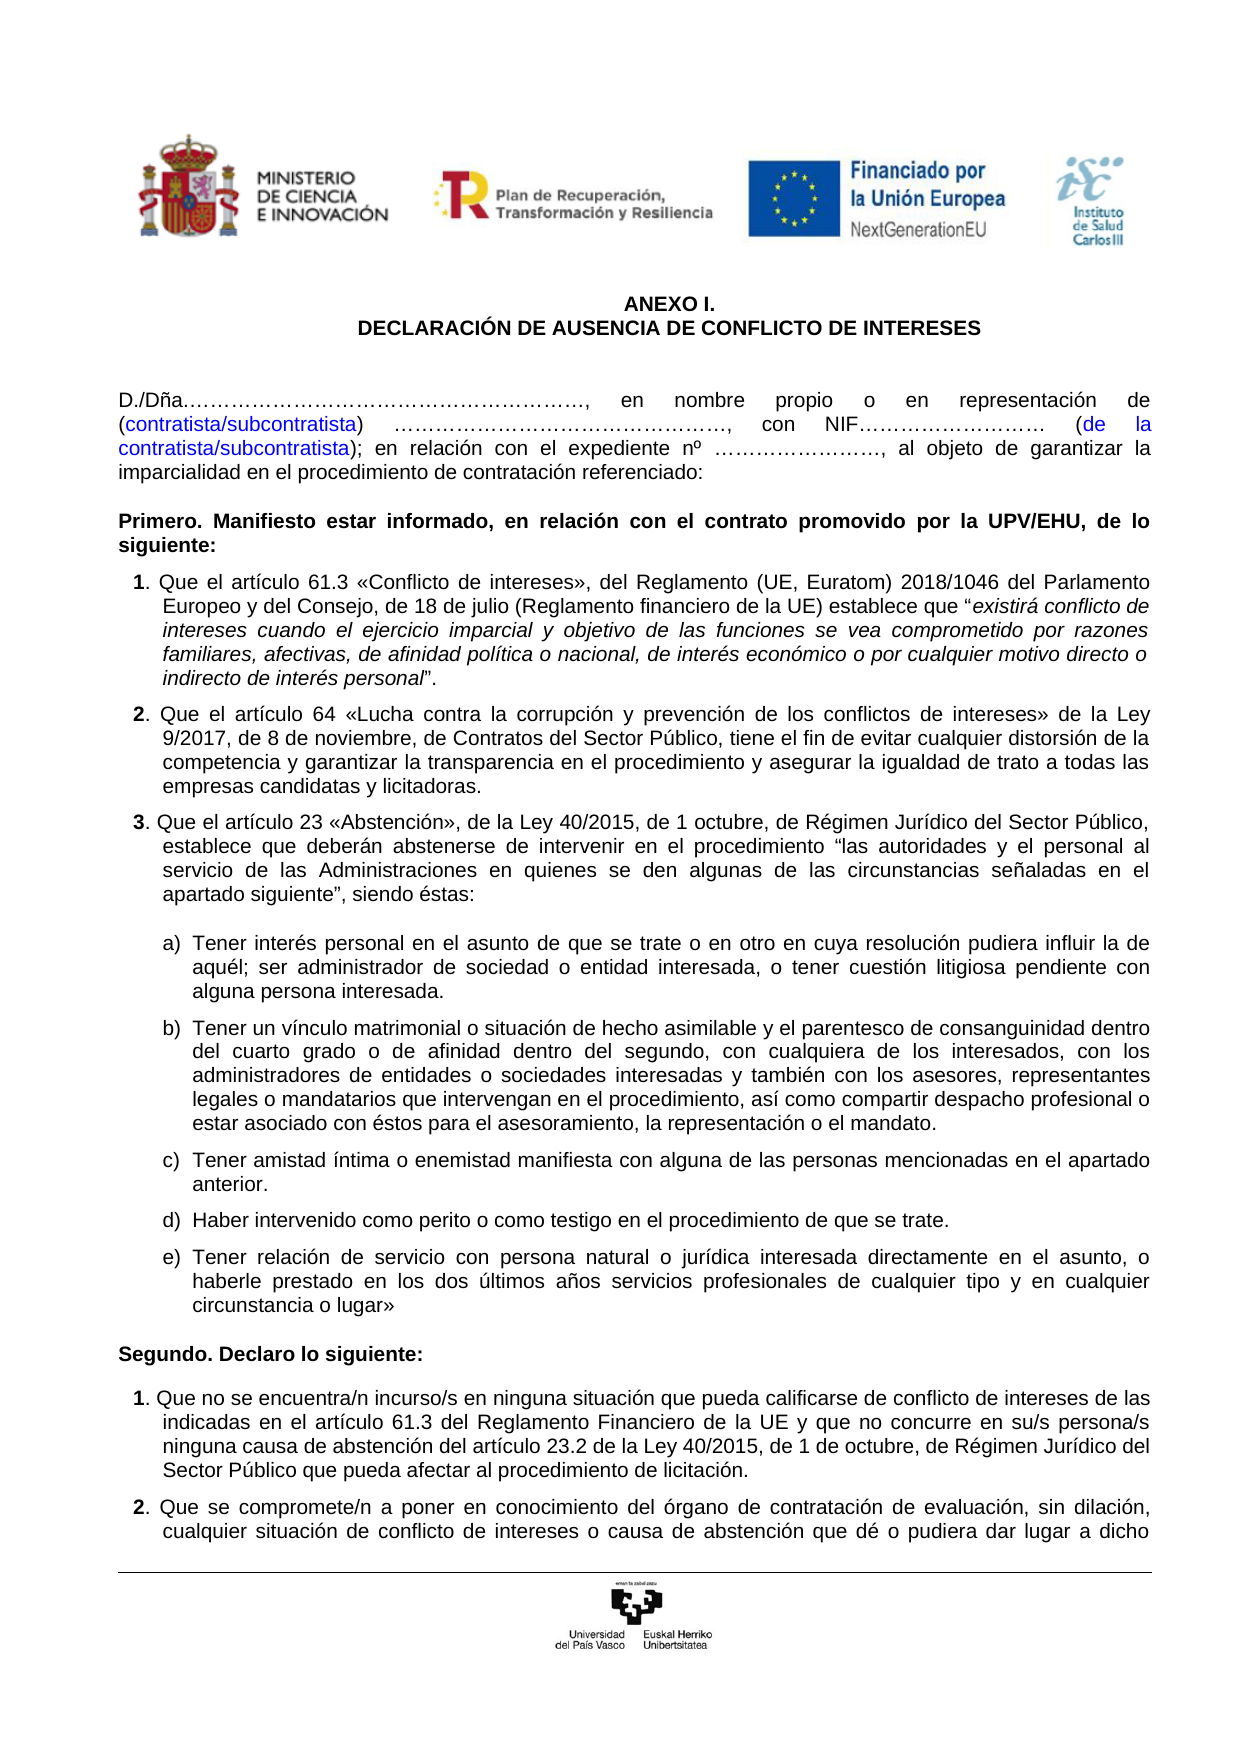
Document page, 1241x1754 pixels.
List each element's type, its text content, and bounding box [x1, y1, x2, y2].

text DECLARACIÓN DE AUSENCIA DE CONFLICTO DE INTERESES [181, 315, 1158, 339]
list Tener un vínculo matrimonial o situación de hecho asimilable y el parentesco de consanguinidad dentro del cuarto grado o de afinidad dentro del segundo, con cualquiera de los interesados, con los administradores de entidades o sociedades interesadas y también con los asesores, representantes legales o mandatarios que intervengan en el procedimiento, así como compartir despacho profesional o estar asociado con éstos para el asesoramiento, la representación o el mandato. [162, 1015, 1152, 1135]
text 3. Que el artículo 23 «Abstención», de la Ley 40/2015, de 1 octubre, de Régimen Jurídico del Sector Público, establece que deberán abstenerse de intervenir en el procedimiento “las autoridades y el personal al servicio de las Administraciones en quienes se den algunas de las circunstancias señaladas en el apartado siguiente”, siendo éstas: [133, 810, 1152, 906]
text 2. Que el artículo 64 «Lucha contra la corrupción y prevención de los conflictos de intereses» de la Ley 9/2017, de 8 de noviembre, de Contratos del Sector Público, tiene el fin de evitar cualquier distorsión de la competencia y garantizar la transparencia en el procedimiento y asegurar la igualdad de trato a todas las empresas candidatas y licitadoras. [133, 702, 1152, 798]
list Haber intervenido como perito o como testigo en el procedimiento de que se trate. [162, 1208, 1152, 1232]
text 1. Que el artículo 61.3 «Conflicto de intereses», del Reglamento (UE, Euratom) 2018/1046 del Parlamento Europeo y del Consejo, de 18 de julio (Reglamento financiero de la UE) establece que “existirá conflicto de intereses cuando el ejercicio imparcial y objetivo de las funciones se vea comprometido por razones familiares, afectivas, de afinidad política o nacional, de interés económico o por cualquier motivo directo o indirecto de interés personal”. [133, 569, 1152, 689]
text Primero. Manifiesto estar informado, en relación con el contrato promovido por la UPV/EHU, de lo siguiente: [118, 509, 1152, 557]
text Segundo. Declaro lo siguiente: [118, 1341, 1152, 1365]
text 1. Que no se encuentra/n incurso/s en ninguna situación que pueda calificarse de conflicto de intereses de las indicadas en el artículo 61.3 del Reglamento Financiero de la UE y que no concurre en su/s persona/s ninguna causa de abstención del artículo 23.2 de la Ley 40/2015, de 1 de octubre, de Régimen Jurídico del Sector Público que pueda afectar al procedimiento de licitación. [133, 1386, 1152, 1482]
text D./Dña.…………………………………………………, en nombre propio o en representación de (contratista/subcontratista) …………………………………………, con NIF……………………… (de la contratista/subcontratista); en relación con el expediente nº ……………………, al objeto de garantizar la imparcialidad en el procedimiento de contratación referenciado: [118, 388, 1152, 484]
list Tener relación de servicio con persona natural o jurídica interesada directamente en el asunto, o haberle prestado en los dos últimos años servicios profesionales de cualquier tipo y en cualquier circunstancia o lugar» [162, 1244, 1152, 1316]
picture [118, 132, 1152, 260]
text ANEXO I. [181, 291, 1158, 315]
list Tener amistad íntima o enemistad manifiesta con alguna de las personas mencionadas en el apartado anterior. [162, 1148, 1152, 1196]
picture [550, 1575, 720, 1654]
list Tener interés personal en el asunto de que se trate o en otro en cuya resolución pudiera influir la de aquél; ser administrador de sociedad o entidad interesada, o tener cuestión litigiosa pendiente con alguna persona interesada. [162, 931, 1152, 1003]
